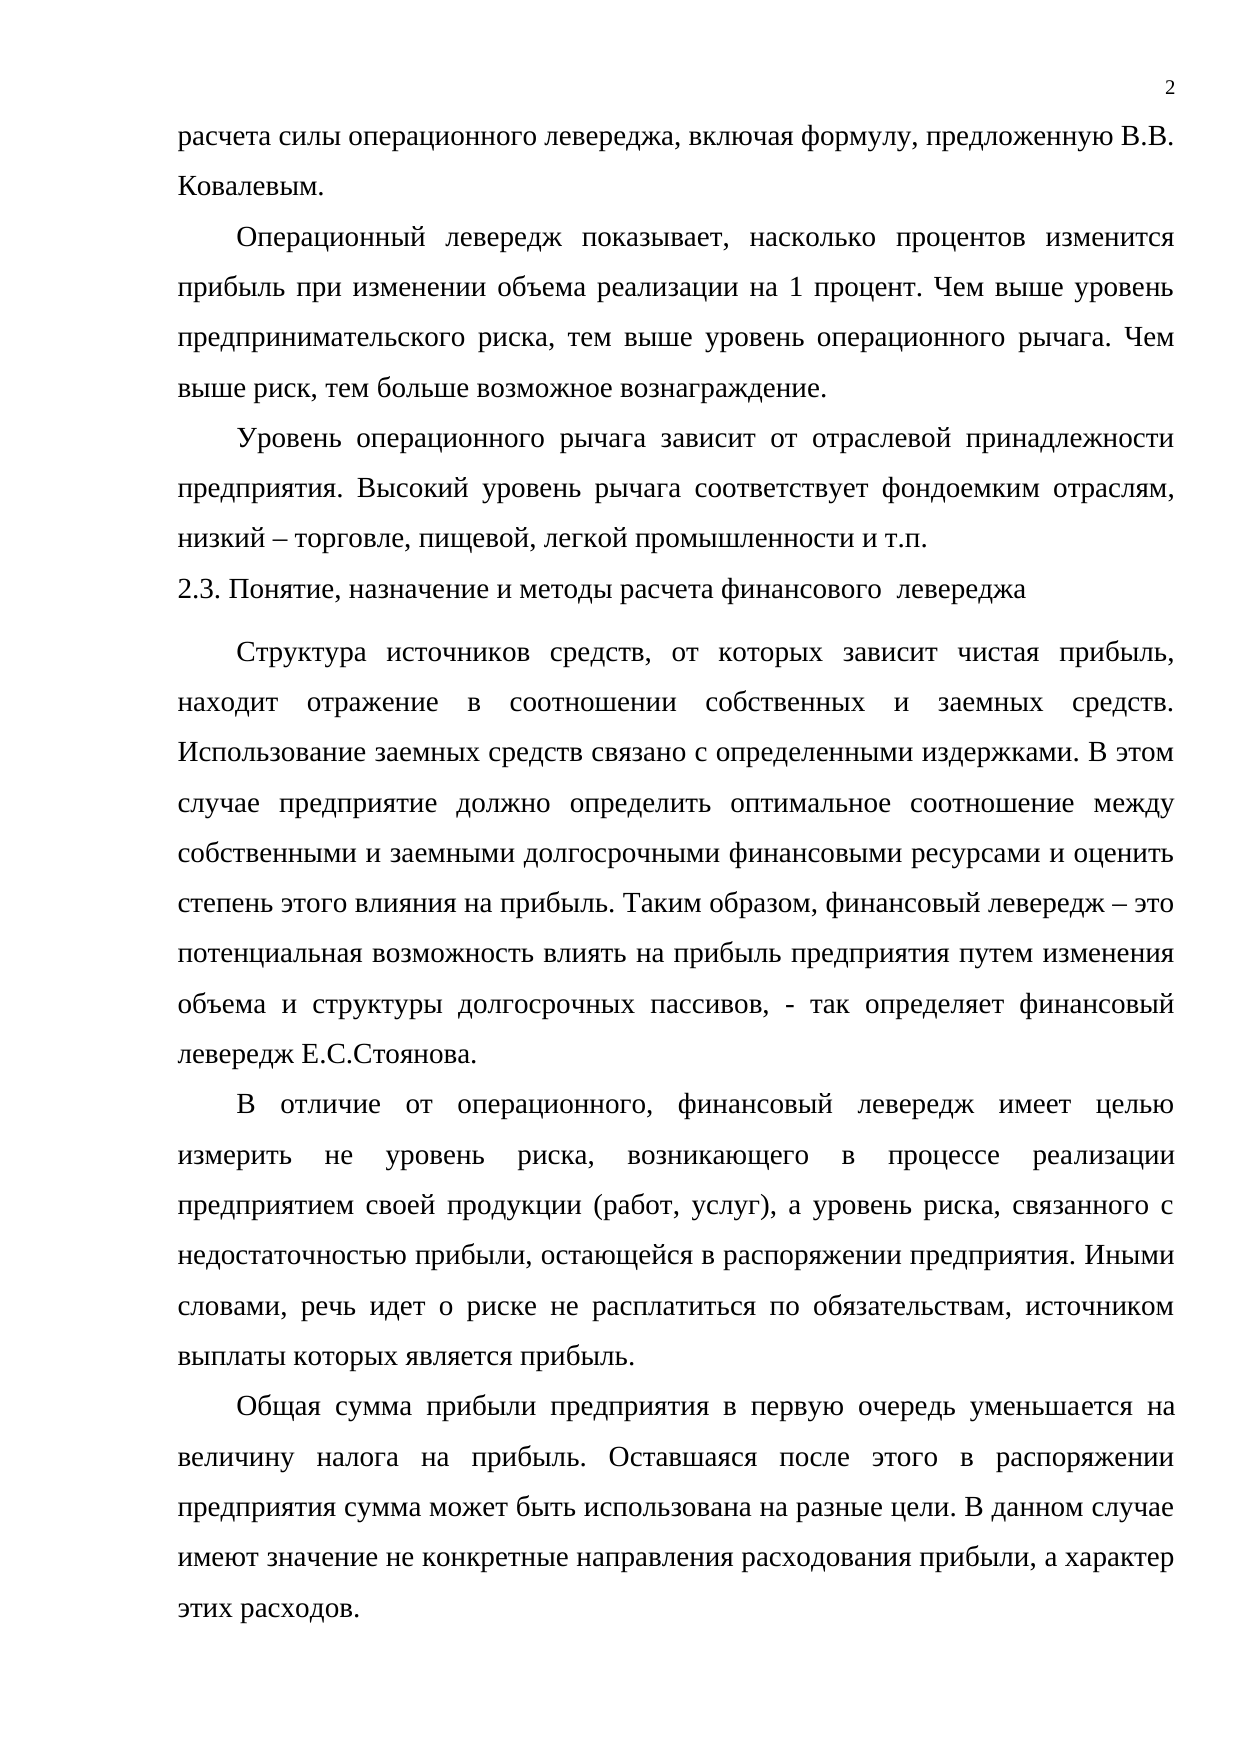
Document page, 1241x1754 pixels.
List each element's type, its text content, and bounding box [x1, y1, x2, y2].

text Общая сумма прибыли предприятия в первую очередь уменьшается на величину налога на прибыль. Оставшаяся после этого в распоряжении предприятия сумма может быть использована на разные цели. В данном случае имеют значение не конкретные направления расходования прибыли, а характер этих расходов. [177, 1388, 1175, 1623]
text Уровень операционного рычага зависит от отраслевой принадлежности предприятия. Высокий уровень рычага соответствует фондоемким отраслям, низкий – торговле, пищевой, легкой промышленности и т.п. [177, 420, 1175, 554]
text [177, 118, 1175, 202]
text В отличие от операционного, финансовый левередж имеет целью измерить не уровень риска, возникающего в процессе реализации предприятием своей продукции (работ, услуг), а уровень риска, связанного с недостаточностью прибыли, остающейся в распоряжении предприятия. Иными словами, речь идет о риске не расплатиться по обязательствам, источником выплаты которых является прибыль. [177, 1087, 1175, 1372]
text Структура источников средств, от которых зависит чистая прибыль, находит отражение в соотношении собственных и заемных средств. Использование заемных средств связано с определенными издержками. В этом случае предприятие должно определить оптимальное соотношение между собственными и заемными долгосрочными финансовыми ресурсами и оценить степень этого влияния на прибыль. Таким образом, финансовый левередж – это потенциальная возможность влиять на прибыль предприятия путем изменения объема и структуры долгосрочных пассивов, - так определяет финансовый левередж Е.С.Стоянова. [177, 634, 1175, 1070]
subtitle 2.3. Понятие, назначение и методы расчета финансового левереджа [177, 571, 1175, 604]
text Операционный левередж показывает, насколько процентов изменится прибыль при изменении объема реализации на 1 процент. Чем выше уровень предпринимательского риска, тем выше уровень операционного рычага. Чем выше риск, тем больше возможное вознаграждение. [177, 219, 1175, 403]
